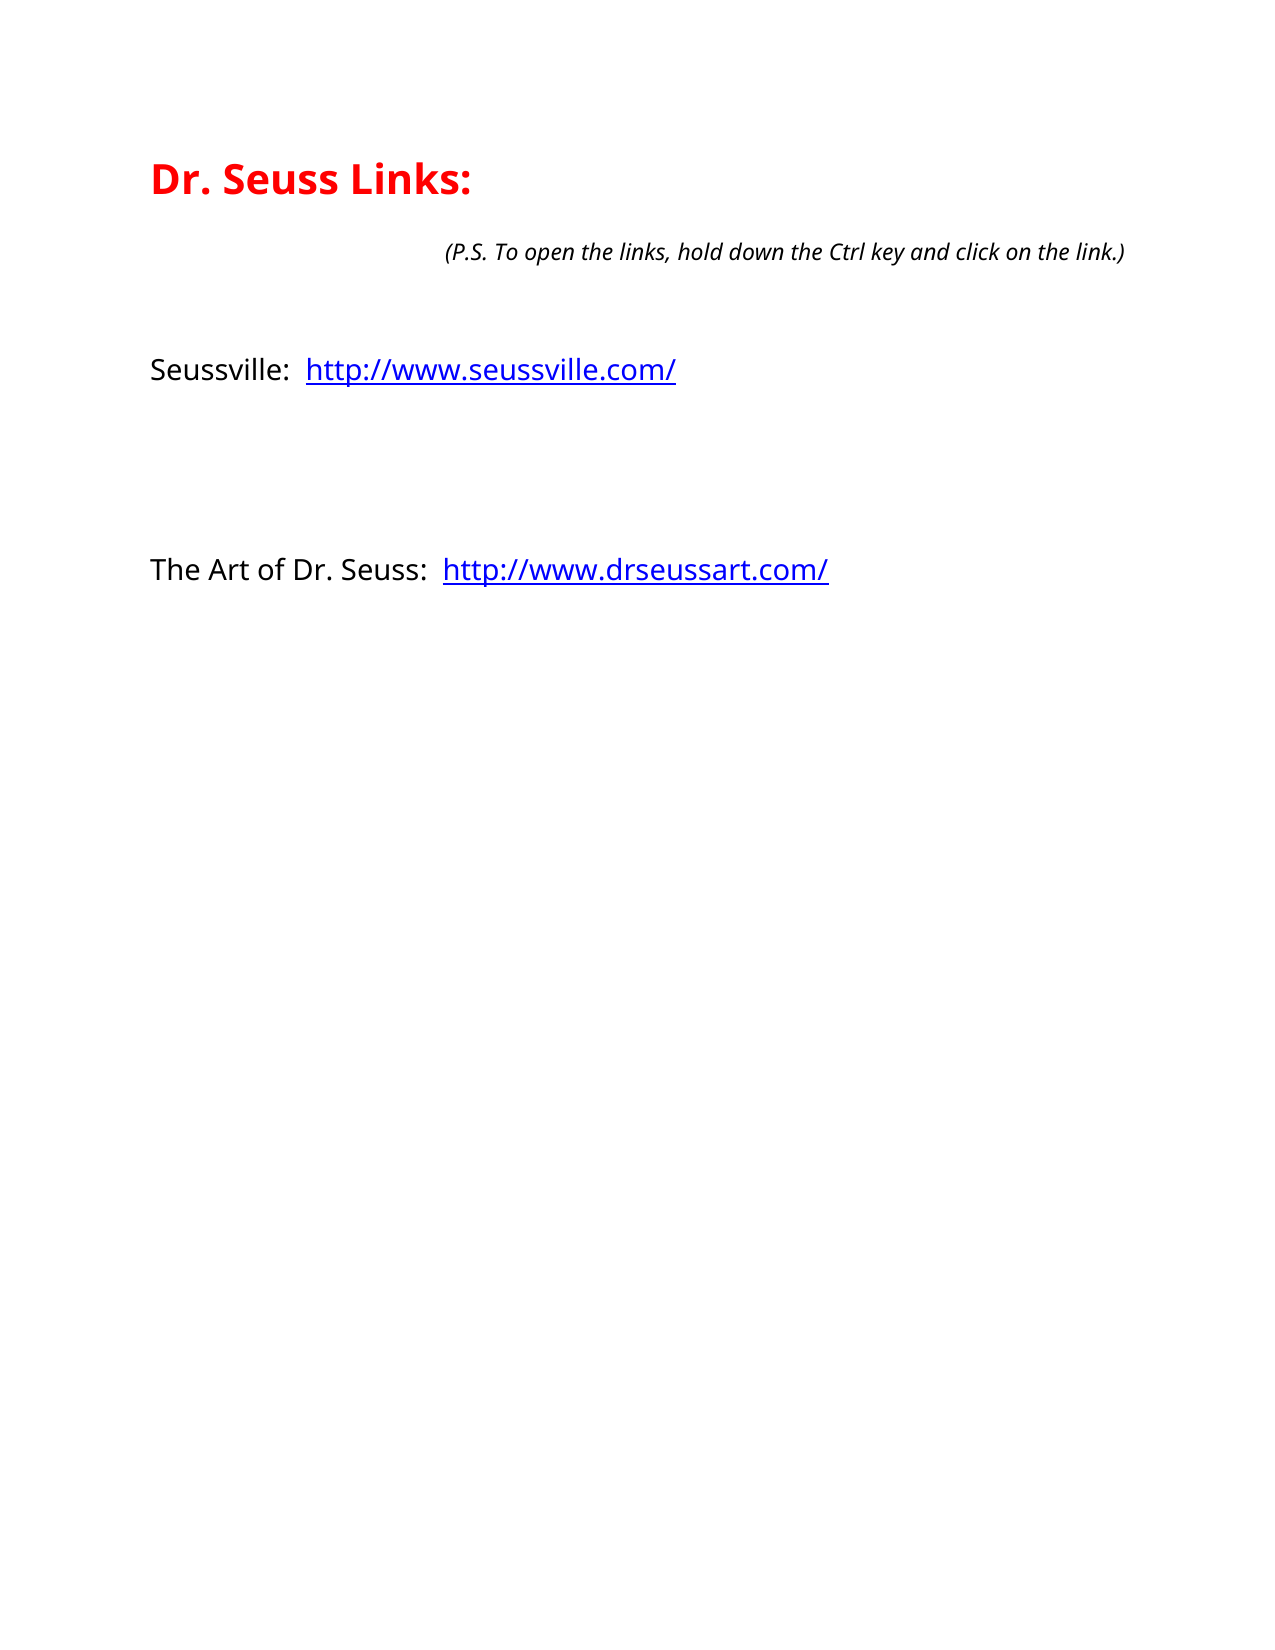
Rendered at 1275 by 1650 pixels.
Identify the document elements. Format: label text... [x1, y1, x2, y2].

text Seussville: http://www.seussville.com/ [150, 349, 1125, 389]
text The Art of Dr. Seuss: http://www.drseussart.com/ [150, 549, 1125, 589]
text (P.S. To open the links, hold down the Ctrl key and click on the link.) [150, 236, 1125, 267]
text Dr. Seuss Links: [150, 150, 1125, 207]
